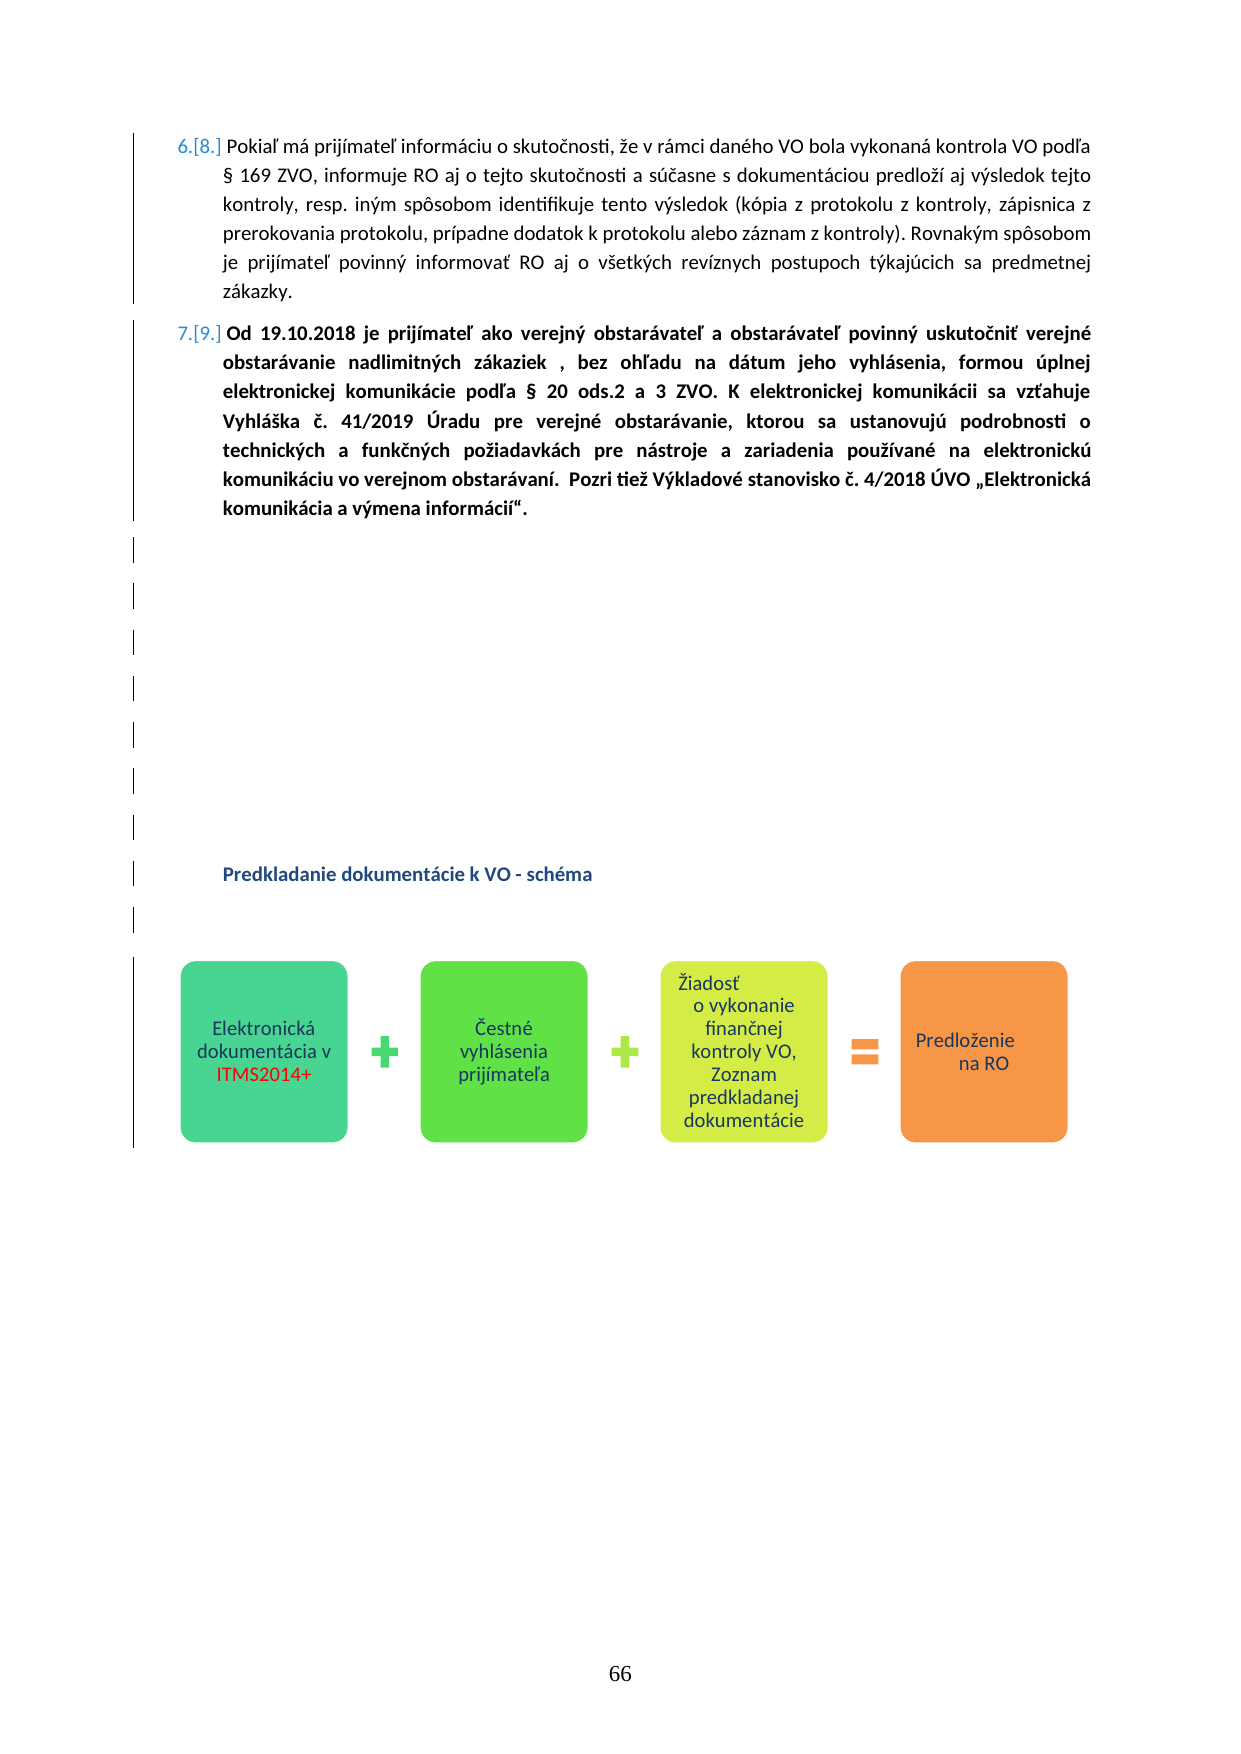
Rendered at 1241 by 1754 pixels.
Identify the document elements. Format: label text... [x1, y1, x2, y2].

list Pokiaľ má prijímateľ informáciu o skutočnosti, že v rámci daného VO bola vykonaná kontrola VO podľa § 169 ZVO, informuje RO aj o tejto skutočnosti a súčasne s dokumentáciou predloží aj výsledok tejto kontroly, resp. iným spôsobom identifikuje tento výsledok (kópia z protokolu z kontroly, zápisnica z prerokovania protokolu, prípadne dodatok k protokolu alebo záznam z kontroly). Rovnakým spôsobom je prijímateľ povinný informovať RO aj o všetkých revíznych postupoch týkajúcich sa predmetnej zákazky. [177, 133, 1093, 304]
list Od 19.10.2018 je prijímateľ ako verejný obstarávateľ a obstarávateľ povinný uskutočniť verejné obstarávanie nadlimitných zákaziek , bez ohľadu na dátum jeho vyhlásenia, formou úplnej elektronickej komunikácie podľa § 20 ods.2 a 3 ZVO. K elektronickej komunikácii sa vzťahuje Vyhláška č. 41/2019 Úradu pre verejné obstarávanie, ktorou sa ustanovujú podrobnosti o technických a funkčných požiadavkách pre nástroje a zariadenia používané na elektronickú komunikáciu vo verejnom obstarávaní. Pozri tiež Výkladové stanovisko č. 4/2018 ÚVO „Elektronická komunikácia a výmena informácií“. [177, 320, 1093, 521]
text Predkladanie dokumentácie k VO - schéma [223, 861, 1093, 886]
